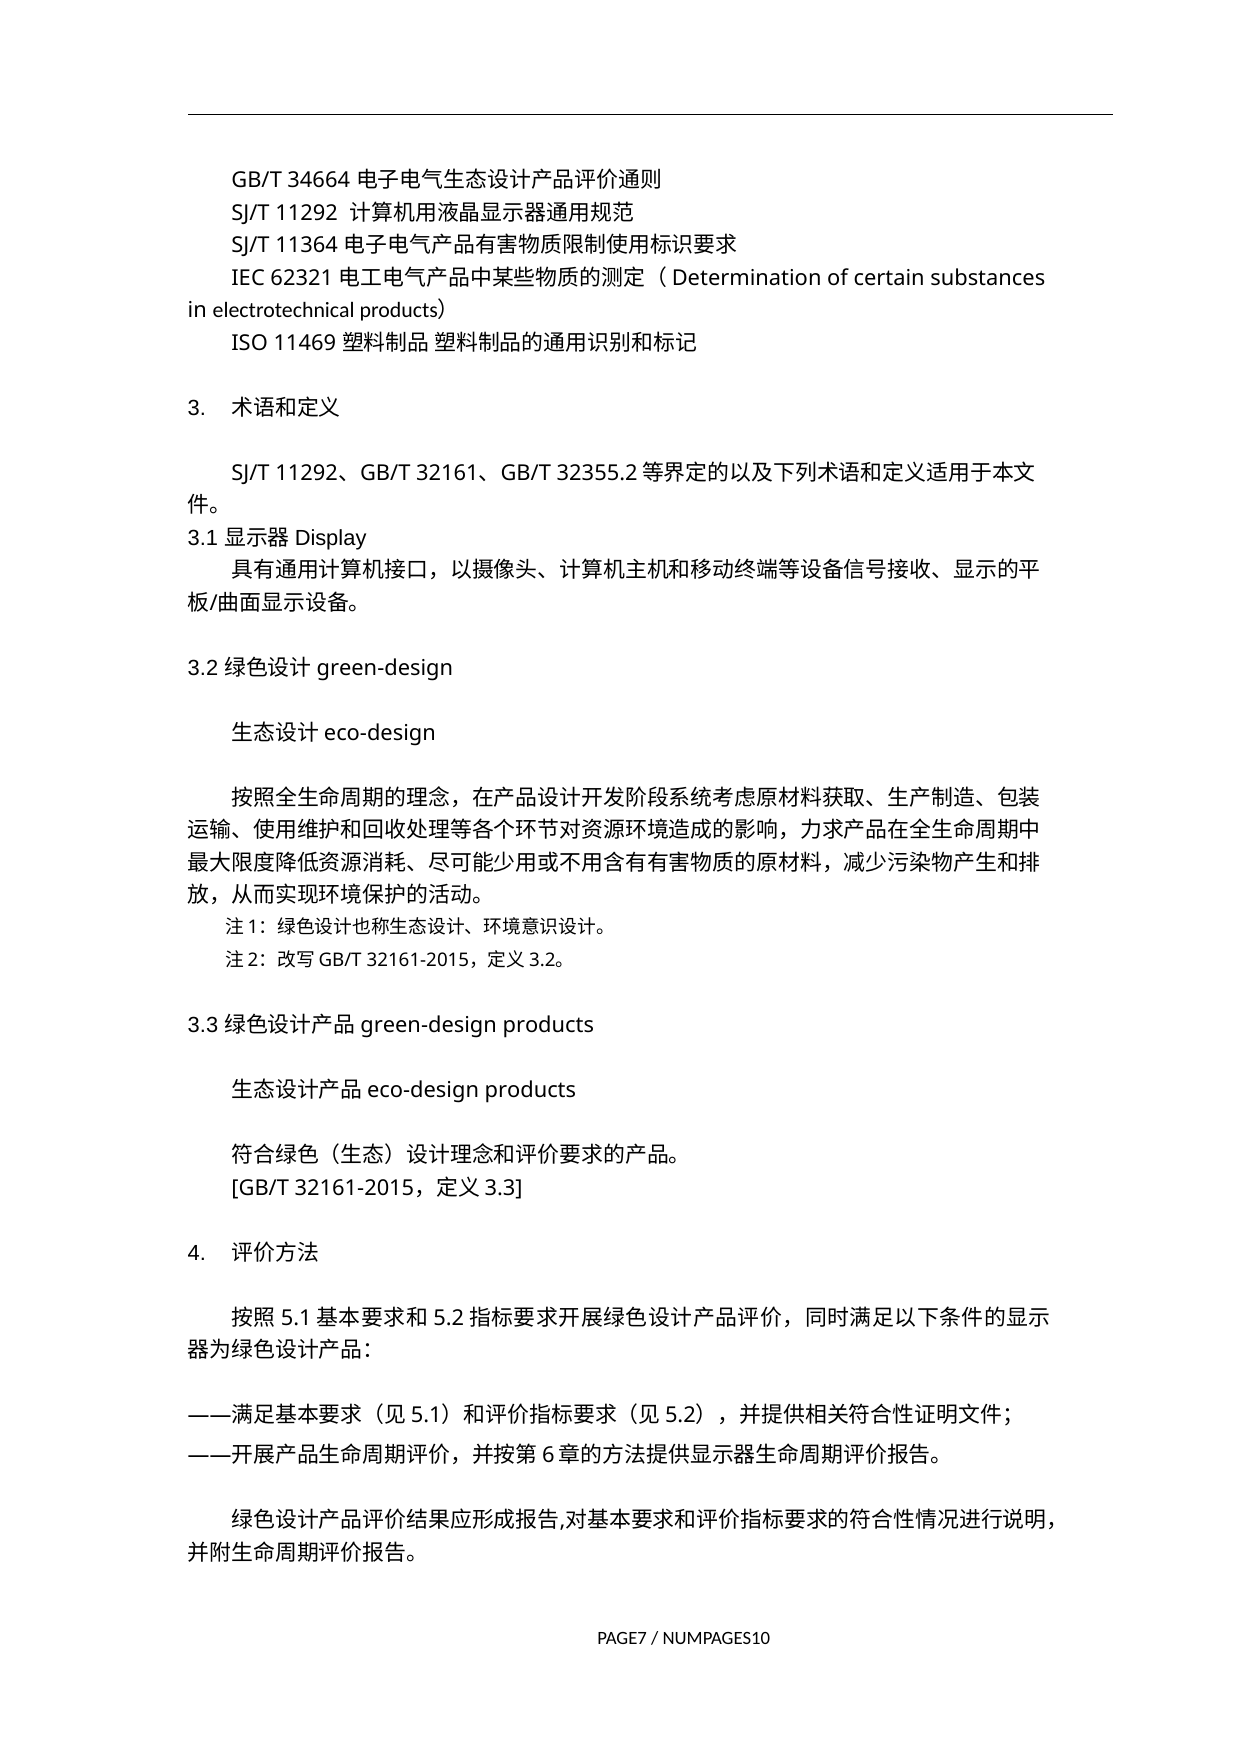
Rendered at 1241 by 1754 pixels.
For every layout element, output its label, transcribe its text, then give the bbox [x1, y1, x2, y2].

text 注2：改写GB/T 32161-2015，定义3.2。 [187, 942, 1053, 974]
text 具有通用计算机接口，以摄像头、计算机主机和移动终端等设备信号接收、显示的平板/曲面显示设备。 [187, 552, 1053, 617]
text [GB/T 32161-2015，定义3.3] [187, 1169, 1053, 1202]
text ——满足基本要求（见5.1）和评价指标要求（见5.2），并提供相关符合性证明文件； [187, 1397, 1053, 1429]
text 生态设计 eco-design [187, 714, 1053, 747]
text 按照5.1基本要求和5.2指标要求开展绿色设计产品评价，同时满足以下条件的显示器为绿色设计产品： [187, 1299, 1053, 1364]
list 评价方法 [187, 1234, 1053, 1267]
text SJ/T 11292 计算机用液晶显示器通用规范 [187, 194, 1053, 227]
text ISO 11469 塑料制品 塑料制品的通用识别和标记 [187, 324, 1053, 357]
text IEC 62321 电工电气产品中某些物质的测定（ Determination of certain substances in electrotechnical products） [187, 259, 1053, 324]
text 符合绿色（生态）设计理念和评价要求的产品。 [187, 1137, 1053, 1169]
text 3.1 显示器 Display [187, 519, 1053, 552]
text 生态设计产品eco-design products [187, 1072, 1053, 1104]
text SJ/T 11292、GB/T 32161、GB/T 32355.2等界定的以及下列术语和定义适用于本文件。 [187, 454, 1053, 519]
text 绿色设计产品评价结果应形成报告,对基本要求和评价指标要求的符合性情况进行说明，并附生命周期评价报告。 [187, 1502, 1053, 1567]
text GB/T 34664 电子电气生态设计产品评价通则 [187, 162, 1053, 194]
list 术语和定义 [187, 389, 1053, 422]
text 3.2 绿色设计 green-design [187, 649, 1053, 682]
text 3.3 绿色设计产品 green-design products [187, 1007, 1053, 1039]
text 按照全生命周期的理念，在产品设计开发阶段系统考虑原材料获取、生产制造、包装运输、使用维护和回收处理等各个环节对资源环境造成的影响，力求产品在全生命周期中最大限度降低资源消耗、尽可能少用或不用含有有害物质的原材料，减少污染物产生和排放，从而实现环境保护的活动。 [187, 779, 1053, 909]
text ——开展产品生命周期评价，并按第6章的方法提供显示器生命周期评价报告。 [187, 1437, 1053, 1469]
text SJ/T 11364 电子电气产品有害物质限制使用标识要求 [187, 227, 1053, 259]
text 注1：绿色设计也称生态设计、环境意识设计。 [187, 909, 1053, 942]
